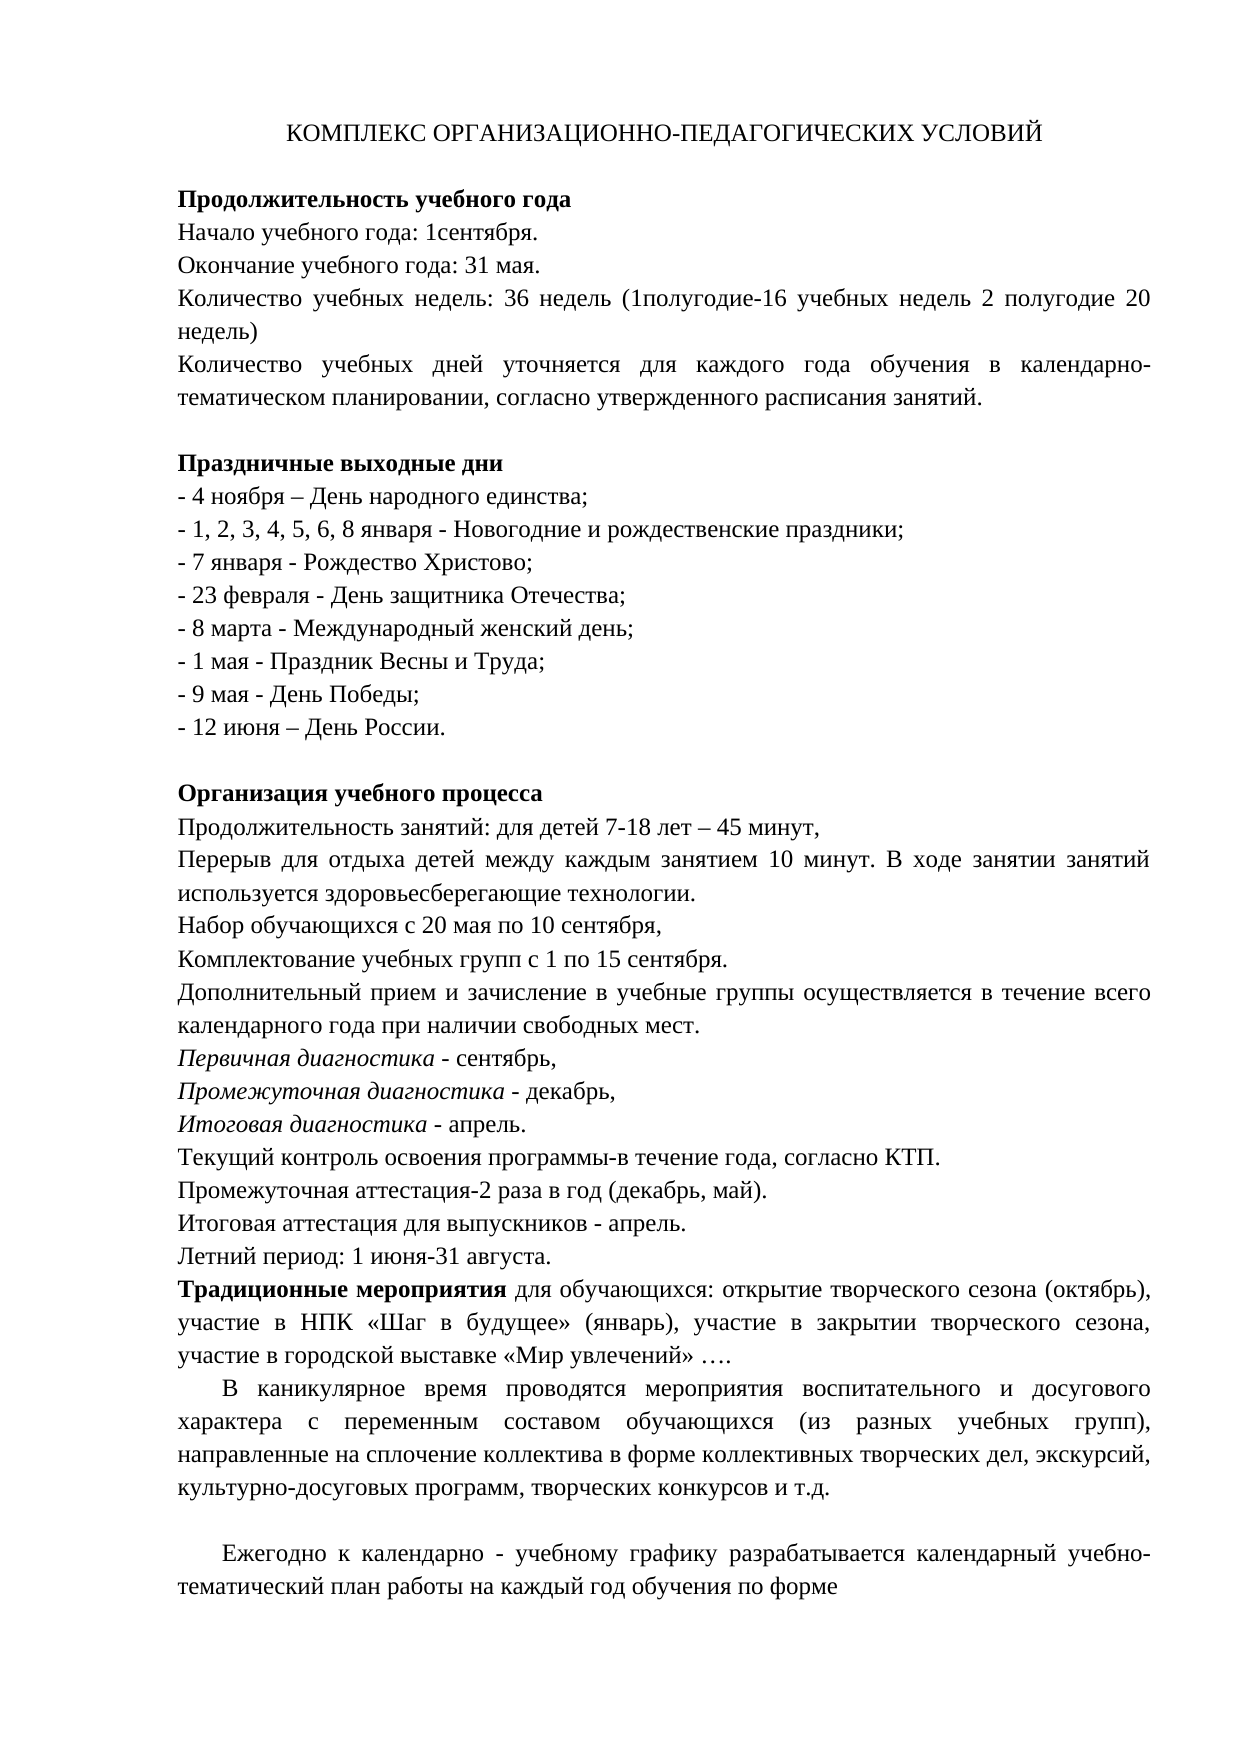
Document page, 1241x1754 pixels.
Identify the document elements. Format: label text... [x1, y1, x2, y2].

text Итоговая аттестация для выпускников - апрель. [177, 1208, 1152, 1237]
text Праздничные выходные дни [177, 448, 1152, 477]
text Текущий контроль освоения программы-в течение года, согласно КТП. [177, 1142, 1152, 1171]
text - 1 мая - Праздник Весны и Труда; [177, 646, 1152, 675]
text - 8 марта - Международный женский день; [177, 613, 1152, 642]
text Продолжительность занятий: для детей 7-18 лет – 45 минут, [177, 812, 1152, 840]
text Начало учебного года: 1сентября. [177, 217, 1152, 246]
text Комплектование учебных групп с 1 по 15 сентября. [177, 944, 1152, 972]
text Количество учебных недель: 36 недель (1полугодие-16 учебных недель 2 полугодие 20 недель) [177, 283, 1152, 345]
text Перерыв для отдыха детей между каждым занятием 10 минут. В ходе занятии занятий используется здоровьесберегающие технологии. [177, 844, 1152, 906]
text Промежуточная аттестация-2 раза в год (декабрь, май). [177, 1175, 1152, 1203]
text КОМПЛЕКС ОРГАНИЗАЦИОННО-ПЕДАГОГИЧЕСКИХ УСЛОВИЙ [177, 118, 1152, 147]
text Набор обучающихся с 20 мая по 10 сентября, [177, 911, 1152, 939]
text Окончание учебного года: 31 мая. [177, 250, 1152, 279]
text Традиционные мероприятия для обучающихся: открытие творческого сезона (октябрь), участие в НПК «Шаг в будущее» (январь), участие в закрытии творческого сезона, участие в городской выставке «Мир увлечений» …. [177, 1274, 1152, 1369]
text - 4 ноября – День народного единства; [177, 481, 1152, 510]
text - 23 февраля - День защитника Отечества; [177, 580, 1152, 609]
text Дополнительный прием и зачисление в учебные группы осуществляется в течение всего календарного года при наличии свободных мест. [177, 977, 1152, 1038]
text - 9 мая - День Победы; [177, 679, 1152, 708]
text Промежуточная диагностика - декабрь, [177, 1076, 1152, 1104]
text Организация учебного процесса [177, 778, 1152, 807]
text Итоговая диагностика - апрель. [177, 1109, 1152, 1137]
text В каникулярное время проводятся мероприятия воспитательного и досугового характера с переменным составом обучающихся (из разных учебных групп), направленные на сплочение коллектива в форме коллективных творческих дел, экскурсий, культурно-досуговых программ, творческих конкурсов и т.д. [177, 1373, 1152, 1501]
text Первичная диагностика - сентябрь, [177, 1043, 1152, 1071]
text Продолжительность учебного года [177, 184, 1152, 213]
text - 7 января - Рождество Христово; [177, 547, 1152, 576]
text Количество учебных дней уточняется для каждого года обучения в календарно-тематическом планировании, согласно утвержденного расписания занятий. [177, 349, 1152, 411]
text - 1, 2, 3, 4, 5, 6, 8 января - Новогодние и рождественские праздники; [177, 514, 1152, 543]
text Летний период: 1 июня-31 августа. [177, 1241, 1152, 1269]
text Ежегодно к календарно - учебному графику разрабатывается календарный учебно-тематический план работы на каждый год обучения по форме [177, 1538, 1152, 1600]
text - 12 июня – День России. [177, 712, 1152, 741]
